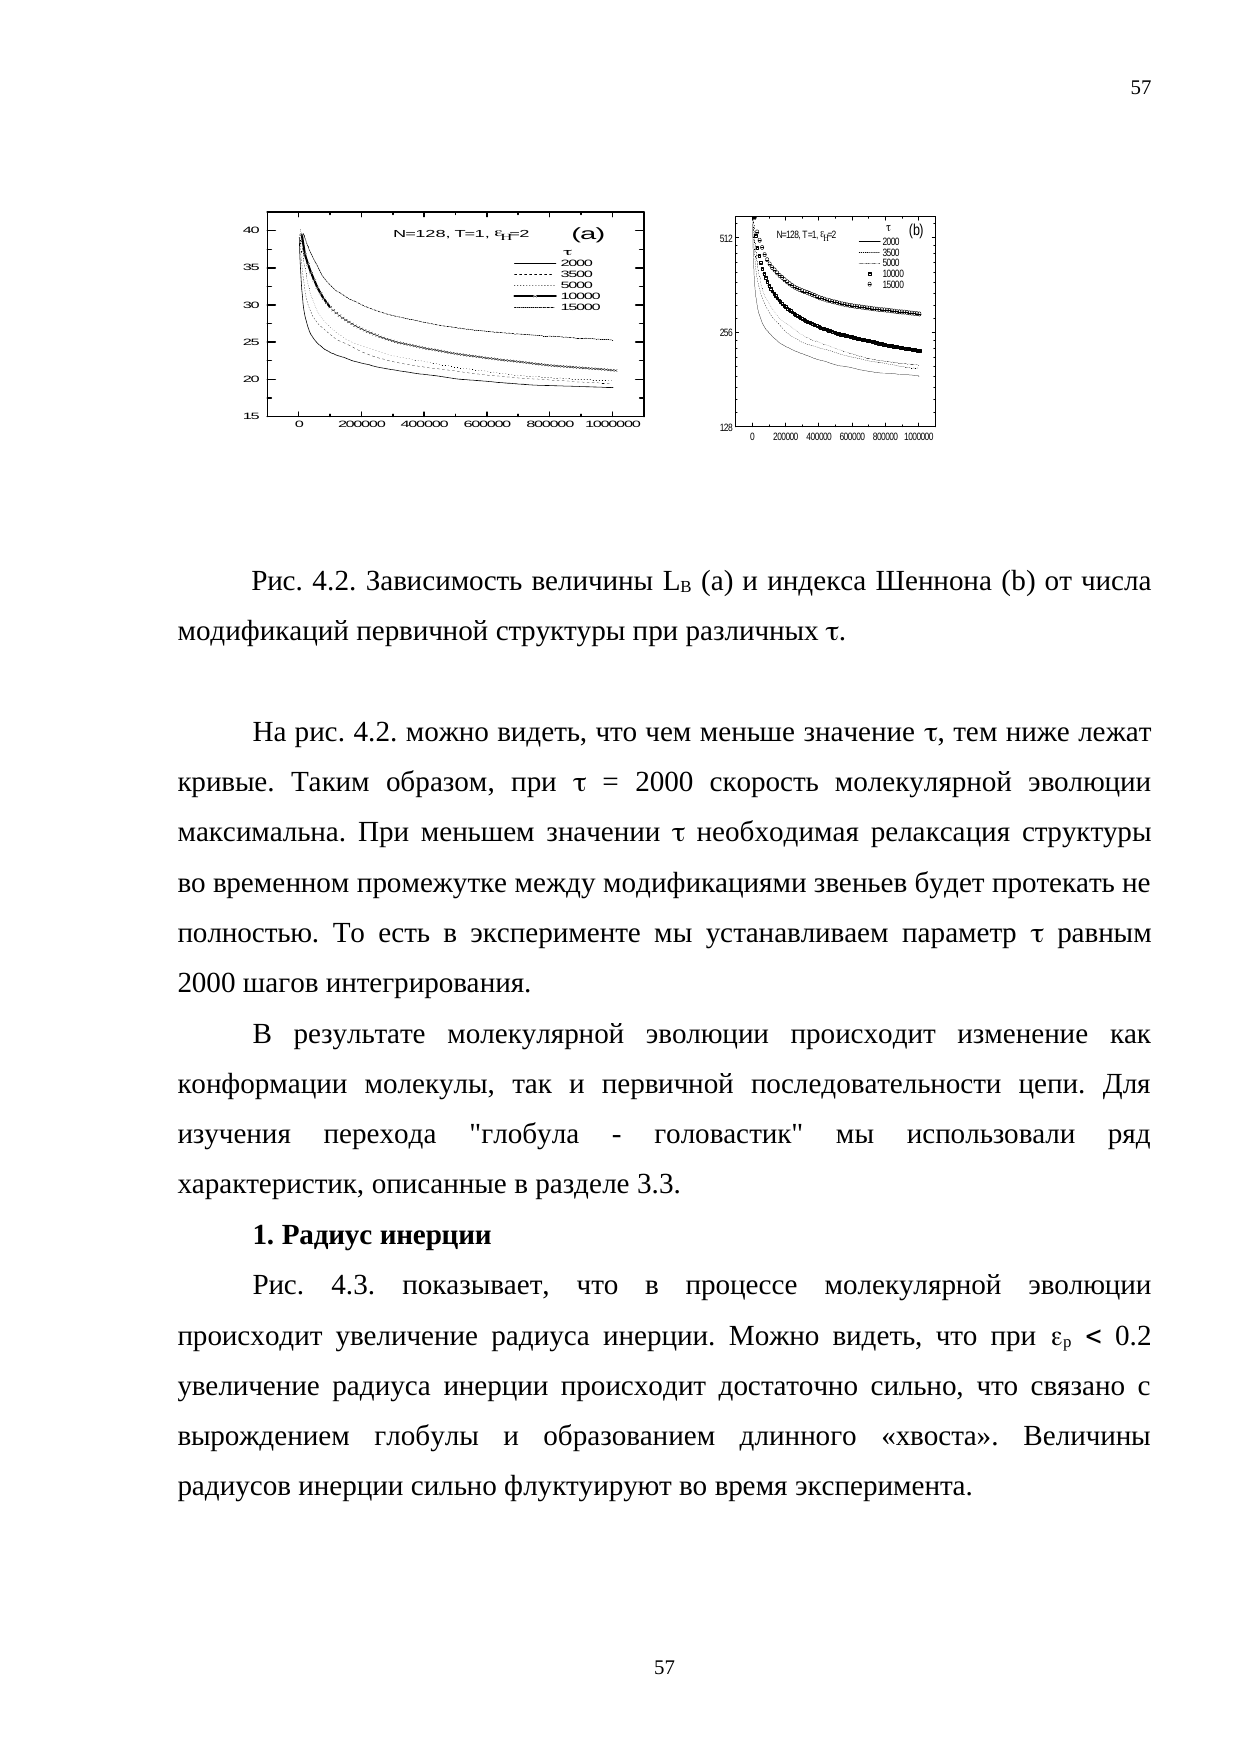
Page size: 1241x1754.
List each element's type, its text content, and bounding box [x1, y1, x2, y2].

text 1. Радиус инерции [177, 1217, 1152, 1251]
text В результате молекулярной эволюции происходит изменение как конформации молекулы, так и первичной последовательности цепи. Для изучения перехода "глобула - головастик" мы использовали ряд характеристик, описанные в разделе 3.3. [177, 1016, 1152, 1200]
text На рис. 4.2. можно видеть, что чем меньше значение , тем ниже лежат кривые. Таким образом, при = 2000 скорость молекулярной эволюции максимальна. При меньшем значении необходимая релаксация структуры во временном промежутке между модификациями звеньев будет протекать не полностью. То есть в эксперименте мы устанавливаем параметр равным 2000 шагов интегрирования. [177, 714, 1152, 999]
list Рис. 4.3. показывает, что в процессе молекулярной эволюции происходит увеличение радиуса инерции. Можно видеть, что при р 0.2 увеличение радиуса инерции происходит достаточно сильно, что связано с вырождением глобулы и образованием длинного «хвоста». Величины радиусов инерции сильно флуктуируют во время эксперимента. [177, 1267, 1152, 1502]
text Рис. 4.2. Зависимость величины LB (a) и индекса Шеннона (b) от числа модификаций первичной структуры при различных . [177, 563, 1152, 647]
